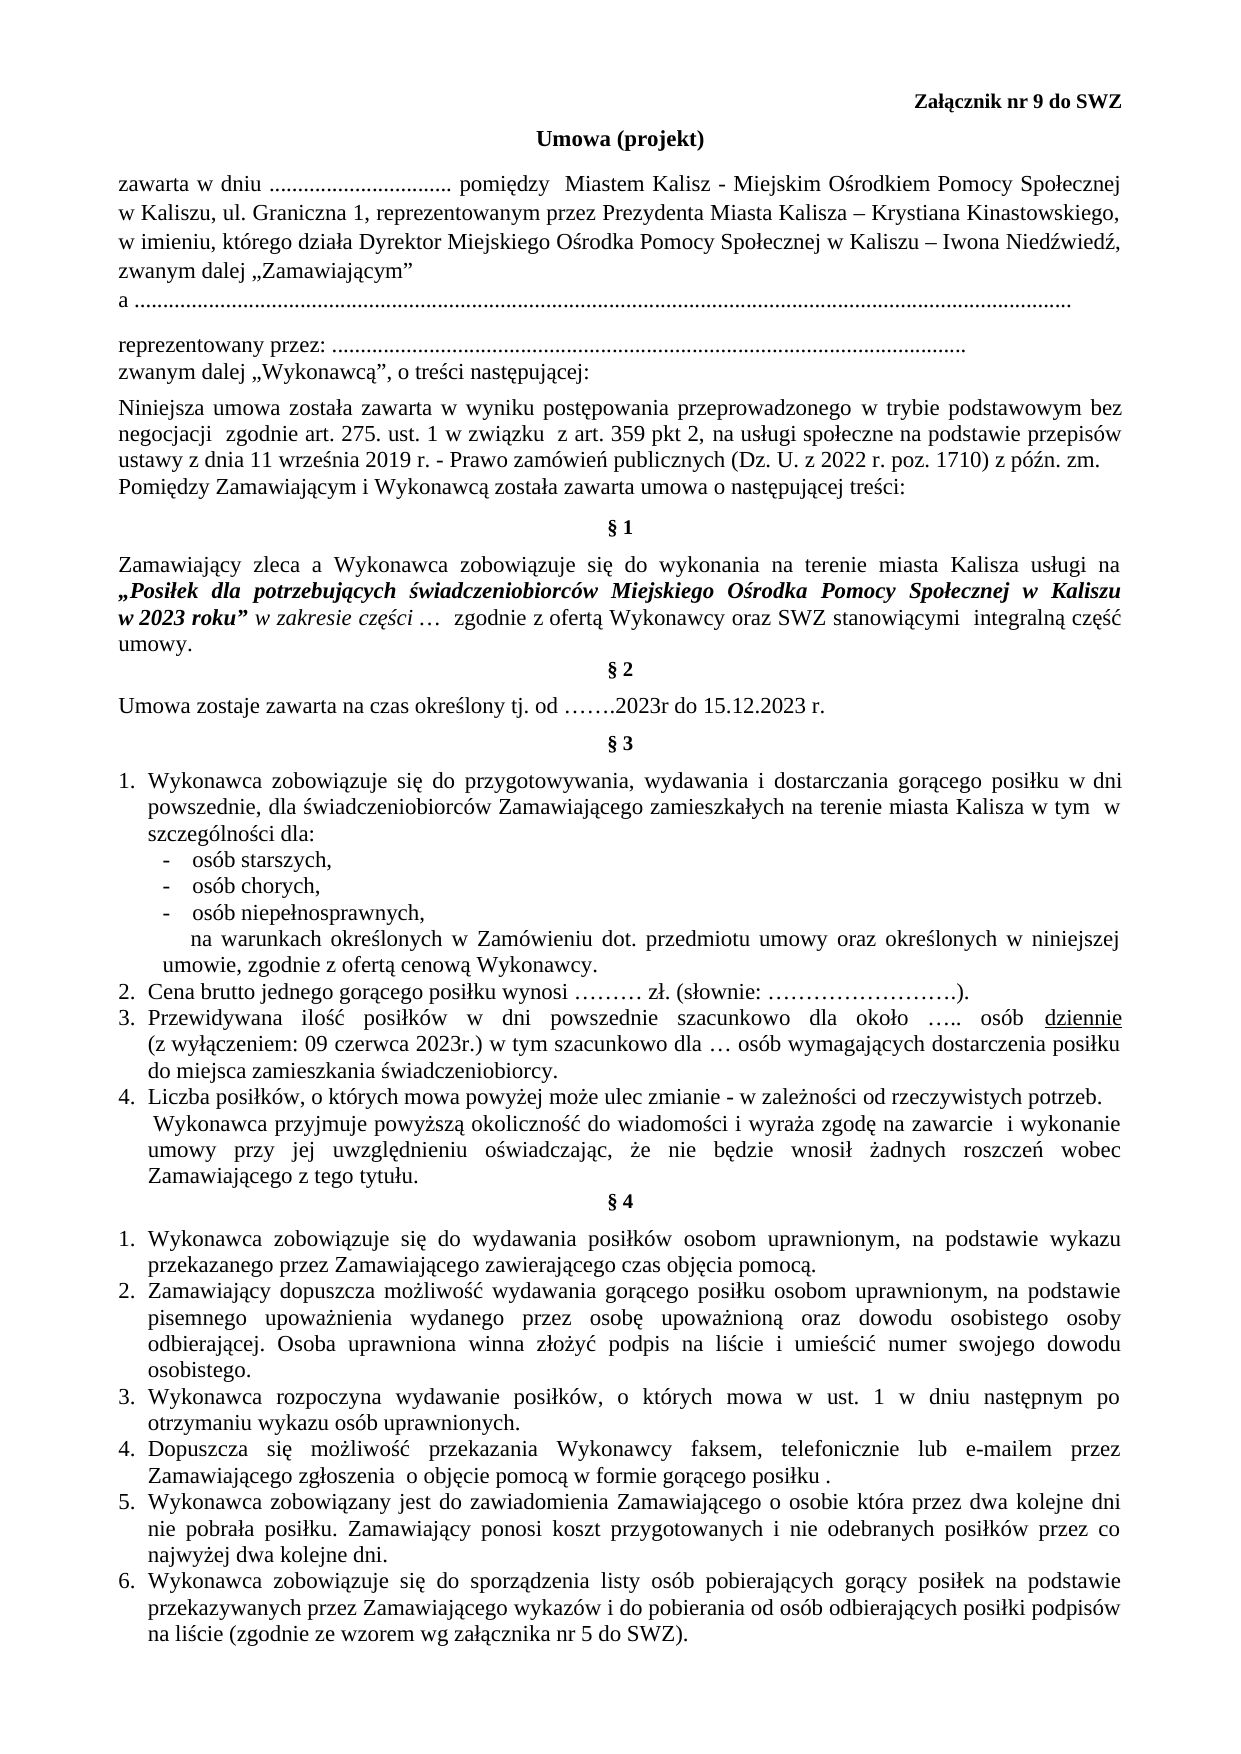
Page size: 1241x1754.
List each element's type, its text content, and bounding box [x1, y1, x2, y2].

list osób chorych, [162, 872, 1122, 899]
title Załącznik nr 9 do SWZ [118, 89, 1122, 113]
list Zamawiający dopuszcza możliwość wydawania gorącego posiłku osobom uprawnionym, na podstawie pisemnego upoważnienia wydanego przez osobę upoważnioną oraz dowodu osobistego osoby odbierającej. Osoba uprawniona winna złożyć podpis na liście i umieścić numer swojego dowodu osobistego. [118, 1277, 1122, 1383]
list osób niepełnosprawnych, [162, 899, 1122, 925]
text Pomiędzy Zamawiającym i Wykonawcą została zawarta umowa o następującej treści: [118, 473, 1122, 499]
text zawarta w dniu ................................ pomiędzy Miastem Kalisz - Miejskim Ośrodkiem Pomocy Społecznej w Kaliszu, ul. Graniczna 1, reprezentowanym przez Prezydenta Miasta Kalisza – Krystiana Kinastowskiego, w imieniu, którego działa Dyrektor Miejskiego Ośrodka Pomocy Społecznej w Kaliszu – Iwona Niedźwiedź, zwanym dalej „Zamawiającym” [118, 170, 1122, 283]
list Wykonawca zobowiązany jest do zawiadomienia Zamawiającego o osobie która przez dwa kolejne dni nie pobrała posiłku. Zamawiający ponosi koszt przygotowanych i nie odebranych posiłków przez co najwyżej dwa kolejne dni. [118, 1488, 1122, 1567]
list Wykonawca zobowiązuje się do wydawania posiłków osobom uprawnionym, na podstawie wykazu przekazanego przez Zamawiającego zawierającego czas objęcia pomocą. [118, 1225, 1122, 1277]
text § 3 [118, 731, 1122, 755]
text reprezentowany przez: ............................................................................................................... [118, 332, 1122, 358]
list Liczba posiłków, o których mowa powyżej może ulec zmianie - w zależności od rzeczywistych potrzeb. [118, 1083, 1122, 1109]
text a .................................................................................................................................................................... [118, 286, 1122, 312]
list Wykonawca zobowiązuje się do sporządzenia listy osób pobierających gorący posiłek na podstawie przekazywanych przez Zamawiającego wykazów i do pobierania od osób odbierających posiłki podpisów na liście (zgodnie ze wzorem wg załącznika nr 5 do SWZ). [118, 1567, 1122, 1646]
text Umowa zostaje zawarta na czas określony tj. od …….2023r do 15.12.2023 r. [118, 693, 1122, 719]
text § 2 [118, 657, 1122, 681]
list Dopuszcza się możliwość przekazania Wykonawcy faksem, telefonicznie lub e-mailem przez Zamawiającego zgłoszenia o objęcie pomocą w formie gorącego posiłku . [118, 1436, 1122, 1488]
text § 4 [118, 1189, 1122, 1213]
title Umowa (projekt) [118, 125, 1122, 151]
text Zamawiający zleca a Wykonawca zobowiązuje się do wykonania na terenie miasta Kalisza usługi na „Posiłek dla potrzebujących świadczeniobiorców Miejskiego Ośrodka Pomocy Społecznej w Kaliszu w 2023 roku” w zakresie części … zgodnie z ofertą Wykonawcy oraz SWZ stanowiącymi integralną część umowy. [118, 551, 1122, 657]
list Przewidywana ilość posiłków w dni powszednie szacunkowo dla około ….. osób dziennie (z wyłączeniem: 09 czerwca 2023r.) w tym szacunkowo dla … osób wymagających dostarczenia posiłku do miejsca zamieszkania świadczeniobiorcy. [118, 1004, 1122, 1083]
list Cena brutto jednego gorącego posiłku wynosi ……… zł. (słownie: …………………….). [118, 978, 1122, 1004]
text § 1 [118, 515, 1122, 539]
list osób starszych, [162, 846, 1122, 872]
text zwanym dalej „Wykonawcą”, o treści następującej: [118, 358, 1122, 384]
text Wykonawca przyjmuje powyższą okoliczność do wiadomości i wyraża zgodę na zawarcie i wykonanie umowy przy jej uwzględnieniu oświadczając, że nie będzie wnosił żadnych roszczeń wobec Zamawiającego z tego tytułu. [118, 1109, 1122, 1189]
list Wykonawca zobowiązuje się do przygotowywania, wydawania i dostarczania gorącego posiłku w dni powszednie, dla świadczeniobiorców Zamawiającego zamieszkałych na terenie miasta Kalisza w tym w szczególności dla: [118, 767, 1122, 846]
list Wykonawca rozpoczyna wydawanie posiłków, o których mowa w ust. 1 w dniu następnym po otrzymaniu wykazu osób uprawnionych. [118, 1383, 1122, 1436]
text Niniejsza umowa została zawarta w wyniku postępowania przeprowadzonego w trybie podstawowym bez negocjacji zgodnie art. 275. ust. 1 w związku z art. 359 pkt 2, na usługi społeczne na podstawie przepisów ustawy z dnia 11 września 2019 r. - Prawo zamówień publicznych (Dz. U. z 2022 r. poz. 1710) z późn. zm. [118, 394, 1122, 473]
text na warunkach określonych w Zamówieniu dot. przedmiotu umowy oraz określonych w niniejszej umowie, zgodnie z ofertą cenową Wykonawcy. [118, 925, 1122, 978]
